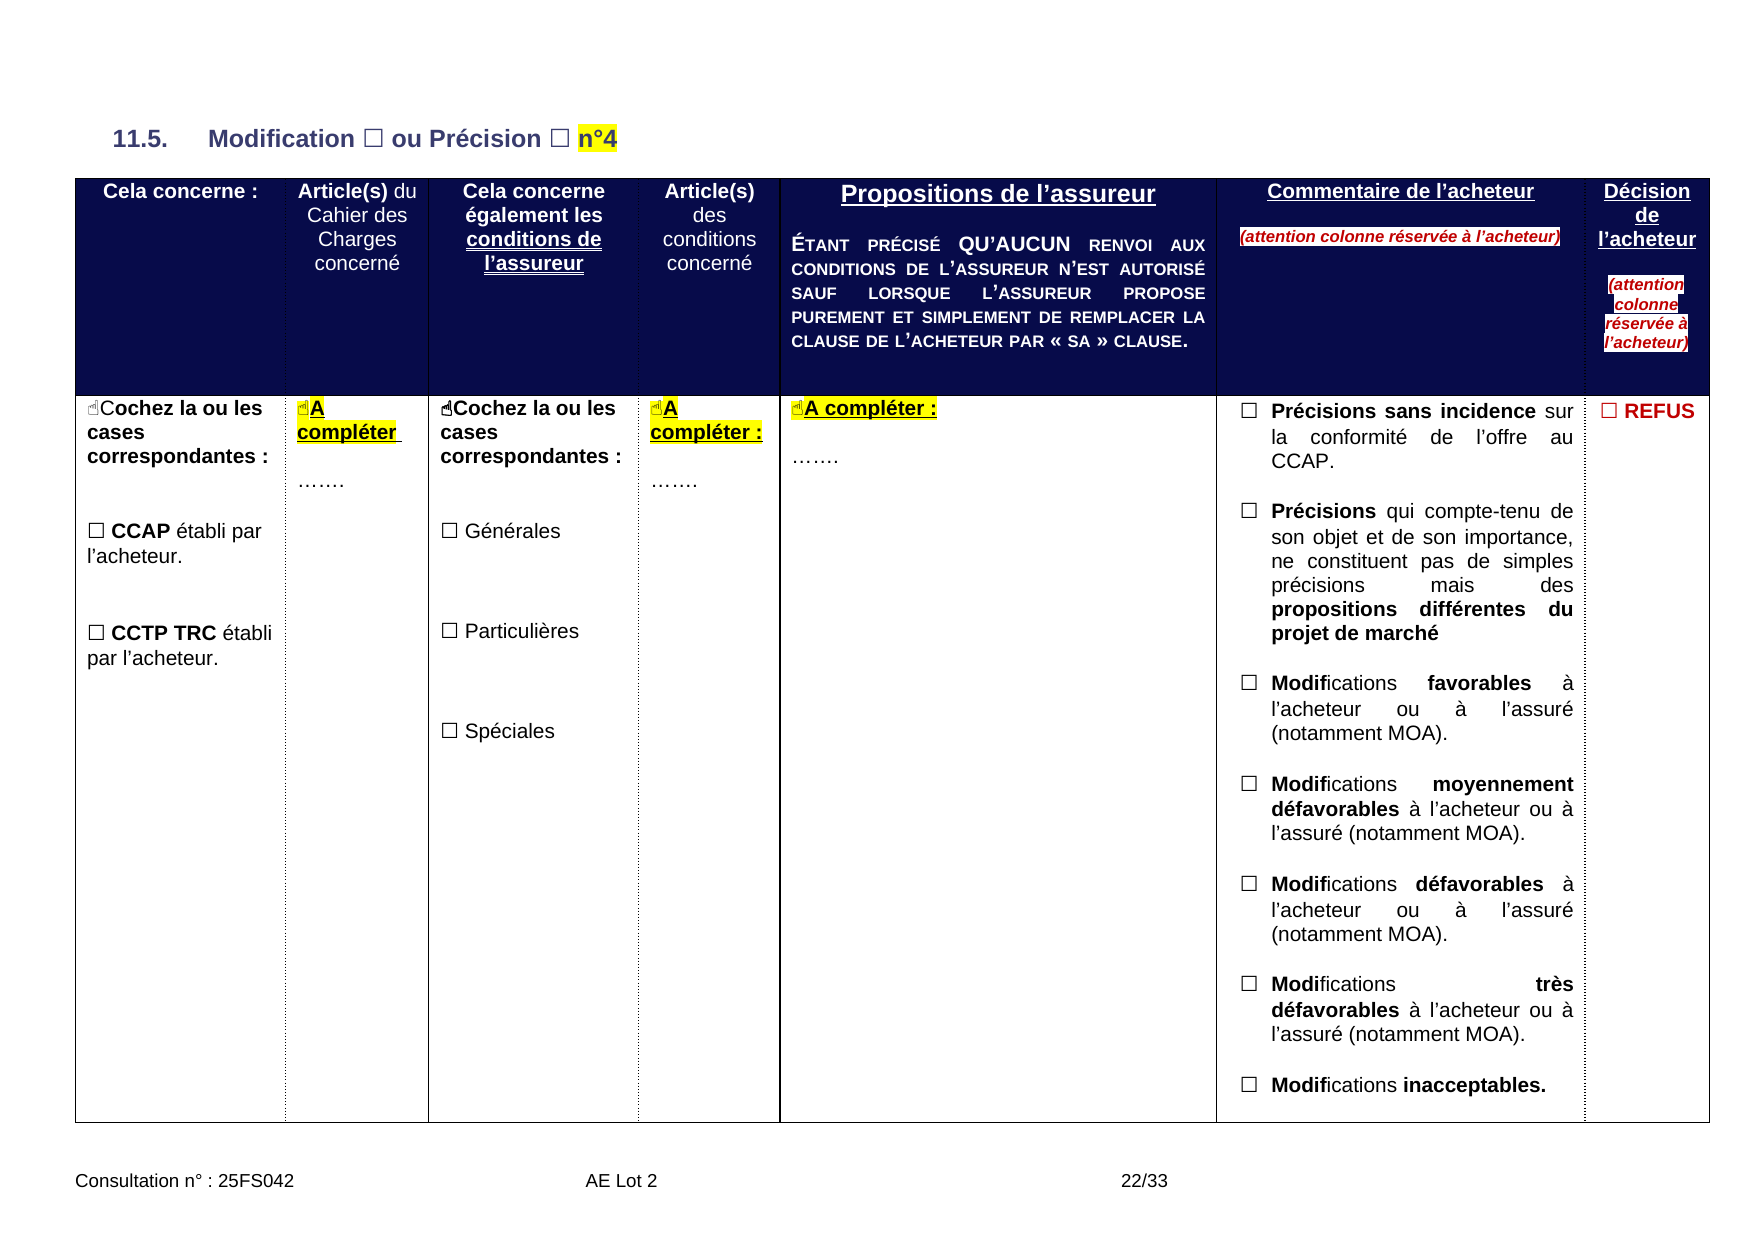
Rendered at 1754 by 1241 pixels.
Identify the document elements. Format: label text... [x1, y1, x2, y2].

table_cell A compléter : ……. [639, 396, 779, 1122]
table_header Cela concerne également les conditions de l’assureur [429, 179, 639, 395]
table_header Article(s) du Cahier des Charges concerné [286, 179, 428, 395]
table_header Décision de l’acheteur (attention colonne réservée à l’acheteur) [1585, 179, 1709, 395]
table_cell REFUS [1585, 396, 1709, 1122]
table_cell Précisions sans incidence sur la conformité de l’offre au CCAP. Précisions qui compte-tenu de son objet et de son importance, ne constituent pas de simples précisions mais des propositions différentes du projet de marché Modifications favorables à l’acheteur ou à l’assuré (notamment MOA). Modifications moyennement défavorables à l’acheteur ou à l’assuré (notamment MOA). Modifications défavorables à l’acheteur ou à l’assuré (notamment MOA). Modifications très défavorables à l’acheteur ou à l’assuré (notamment MOA). Modifications inacceptables. [1217, 396, 1585, 1122]
table_cell A compléter : ……. [781, 396, 1216, 1122]
table_header Article(s) des conditions concerné [639, 179, 779, 395]
table_header Cela concerne : [76, 179, 286, 395]
table_header Commentaire de l’acheteur (attention colonne réservée à l’acheteur) [1217, 179, 1585, 395]
table_cell Cochez la ou les cases correspondantes : CCAP établi par l’acheteur. CCTP TRC établi par l’acheteur. [76, 396, 286, 1122]
table_cell A compléter ……. [286, 396, 428, 1122]
subtitle Modification ou Précision n°4 [112, 120, 1710, 154]
table_cell Cochez la ou les cases correspondantes : Générales Particulières Spéciales [429, 396, 639, 1122]
table_header Propositions de l’assureur Étant précisé QU’AUCUN renvoi aux conditions de l’assureur n’est autorisé sauf lorsque l’assureur propose purement et simplement de remplacer la clause de l’acheteur par « sa » clause. [781, 179, 1216, 395]
